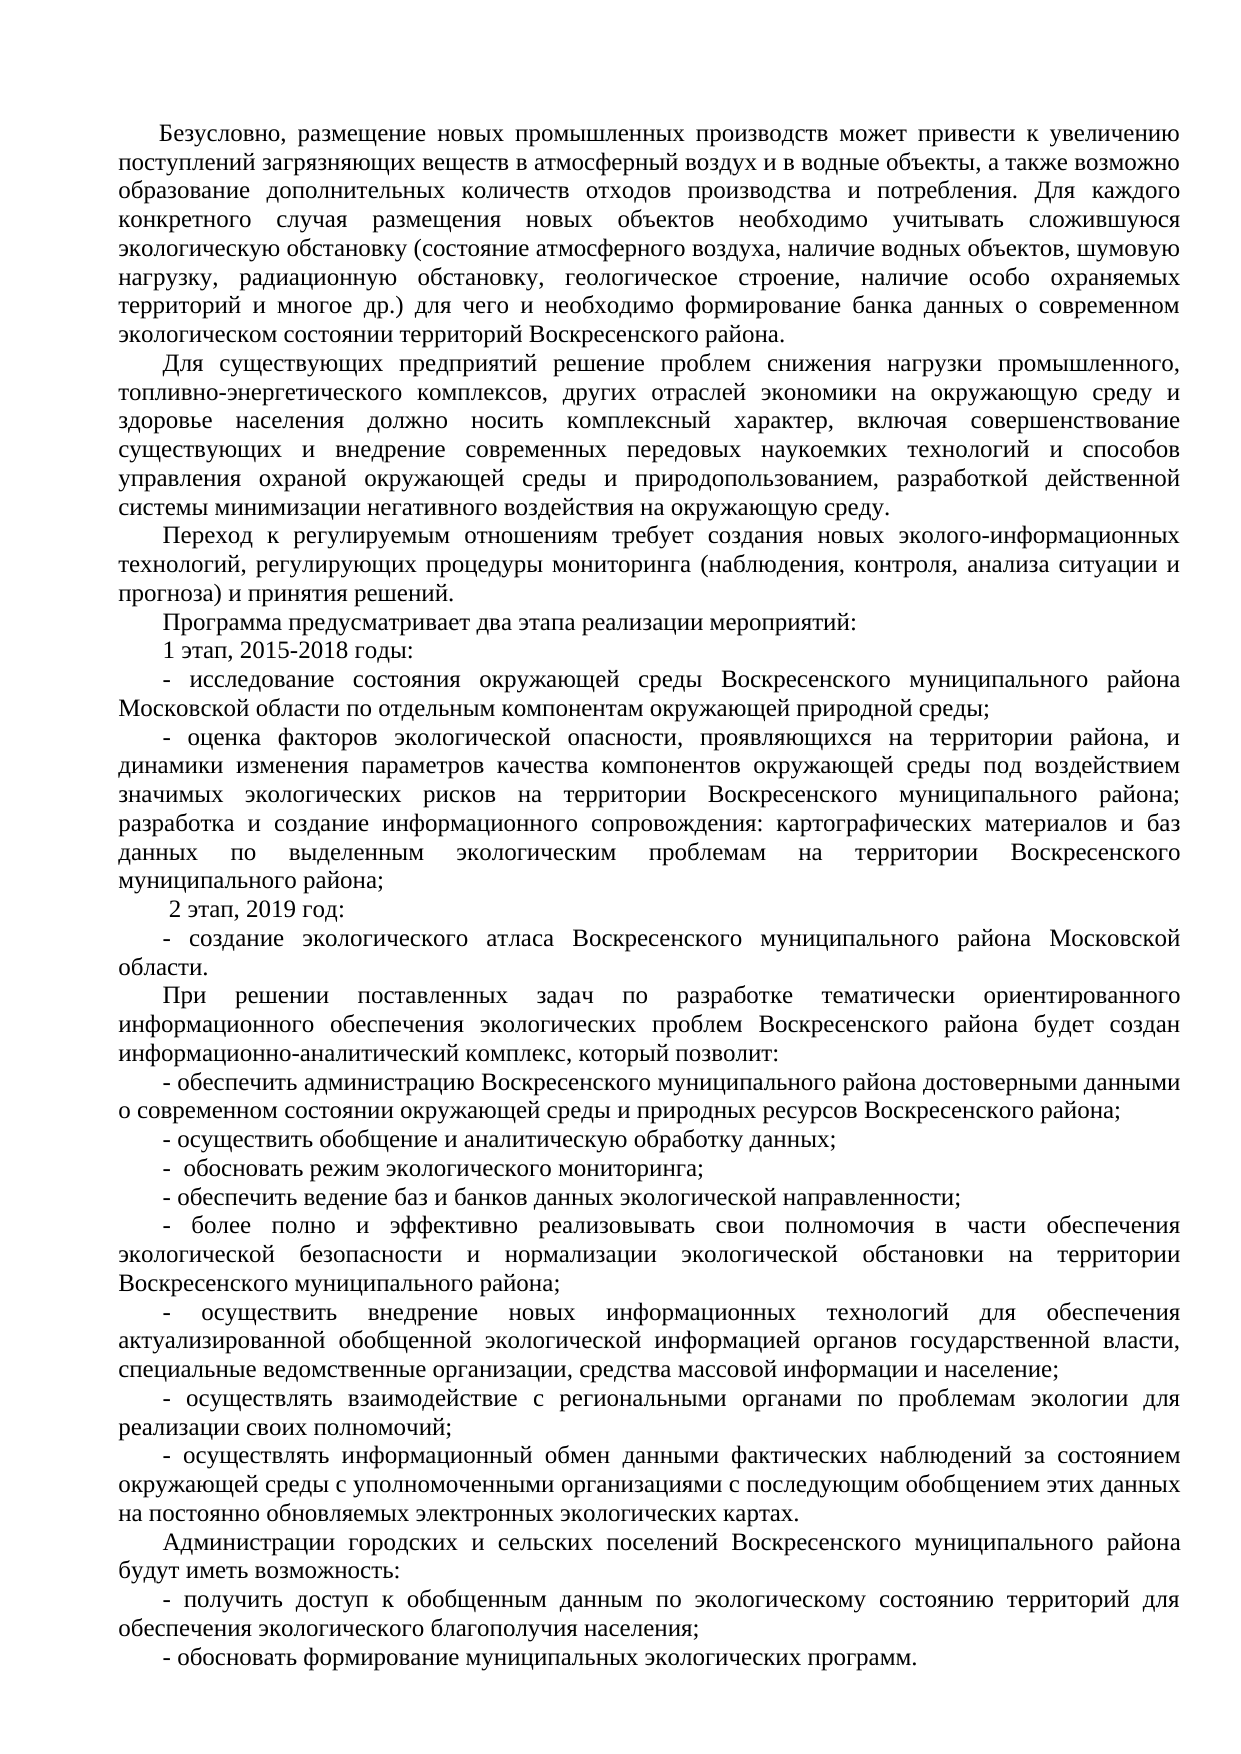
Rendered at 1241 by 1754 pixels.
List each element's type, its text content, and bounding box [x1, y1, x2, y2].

text - оценка факторов экологической опасности, проявляющихся на территории района, и динамики изменения параметров качества компонентов окружающей среды под воздействием значимых экологических рисков на территории Воскресенского муниципального района; разработка и создание информационного сопровождения: картографических материалов и баз данных по выделенным экологическим проблемам на территории Воскресенского муниципального района; [118, 722, 1181, 894]
text - создание экологического атласа Воскресенского муниципального района Московской области. [118, 923, 1181, 981]
text - осуществить внедрение новых информационных технологий для обеспечения актуализированной обобщенной экологической информацией органов государственной власти, специальные ведомственные организации, средства массовой информации и население; [118, 1297, 1181, 1383]
text - исследование состояния окружающей среды Воскресенского муниципального района Московской области по отдельным компонентам окружающей природной среды; [118, 664, 1181, 722]
text - осуществлять взаимодействие с региональными органами по проблемам экологии для реализации своих полномочий; [118, 1383, 1181, 1441]
text Безусловно, размещение новых промышленных производств может привести к увеличению поступлений загрязняющих веществ в атмосферный воздух и в водные объекты, а также возможно образование дополнительных количеств отходов производства и потребления. Для каждого конкретного случая размещения новых объектов необходимо учитывать сложившуюся экологическую обстановку (состояние атмосферного воздуха, наличие водных объектов, шумовую нагрузку, радиационную обстановку, геологическое строение, наличие особо охраняемых территорий и многое др.) для чего и необходимо формирование банка данных о современном экологическом состоянии территорий Воскресенского района. [118, 118, 1181, 348]
text - осуществлять информационный обмен данными фактических наблюдений за состоянием окружающей среды с уполномоченными организациями с последующим обобщением этих данных на постоянно обновляемых электронных экологических картах. [118, 1441, 1181, 1527]
text Администрации городских и сельских поселений Воскресенского муниципального района будут иметь возможность: [118, 1527, 1181, 1584]
text - более полно и эффективно реализовывать свои полномочия в части обеспечения экологической безопасности и нормализации экологической обстановки на территории Воскресенского муниципального района; [118, 1211, 1181, 1297]
text Для существующих предприятий решение проблем снижения нагрузки промышленного, топливно-энергетического комплексов, других отраслей экономики на окружающую среду и здоровье населения должно носить комплексный характер, включая совершенствование существующих и внедрение современных передовых наукоемких технологий и способов управления охраной окружающей среды и природопользованием, разработкой действенной системы минимизации негативного воздействия на окружающую среду. [118, 348, 1181, 521]
text - осуществить обобщение и аналитическую обработку данных; [118, 1124, 1181, 1153]
text - обосновать формирование муниципальных экологических программ. [118, 1642, 1181, 1671]
text - получить доступ к обобщенным данным по экологическому состоянию территорий для обеспечения экологического благополучия населения; [118, 1584, 1181, 1642]
text - обосновать режим экологического мониторинга; [118, 1153, 1181, 1182]
text Переход к регулируемым отношениям требует создания новых эколого-информационных технологий, регулирующих процедуры мониторинга (наблюдения, контроля, анализа ситуации и прогноза) и принятия решений. [118, 521, 1181, 607]
text 1 этап, 2015-2018 годы: [118, 636, 1181, 664]
text При решении поставленных задач по разработке тематически ориентированного информационного обеспечения экологических проблем Воскресенского района будет создан информационно-аналитический комплекс, который позволит: [118, 981, 1181, 1067]
text Программа предусматривает два этапа реализации мероприятий: [118, 607, 1181, 636]
text - обеспечить администрацию Воскресенского муниципального района достоверными данными о современном состоянии окружающей среды и природных ресурсов Воскресенского района; [118, 1067, 1181, 1124]
text - обеспечить ведение баз и банков данных экологической направленности; [118, 1182, 1181, 1211]
text 2 этап, 2019 год: [118, 894, 1181, 923]
